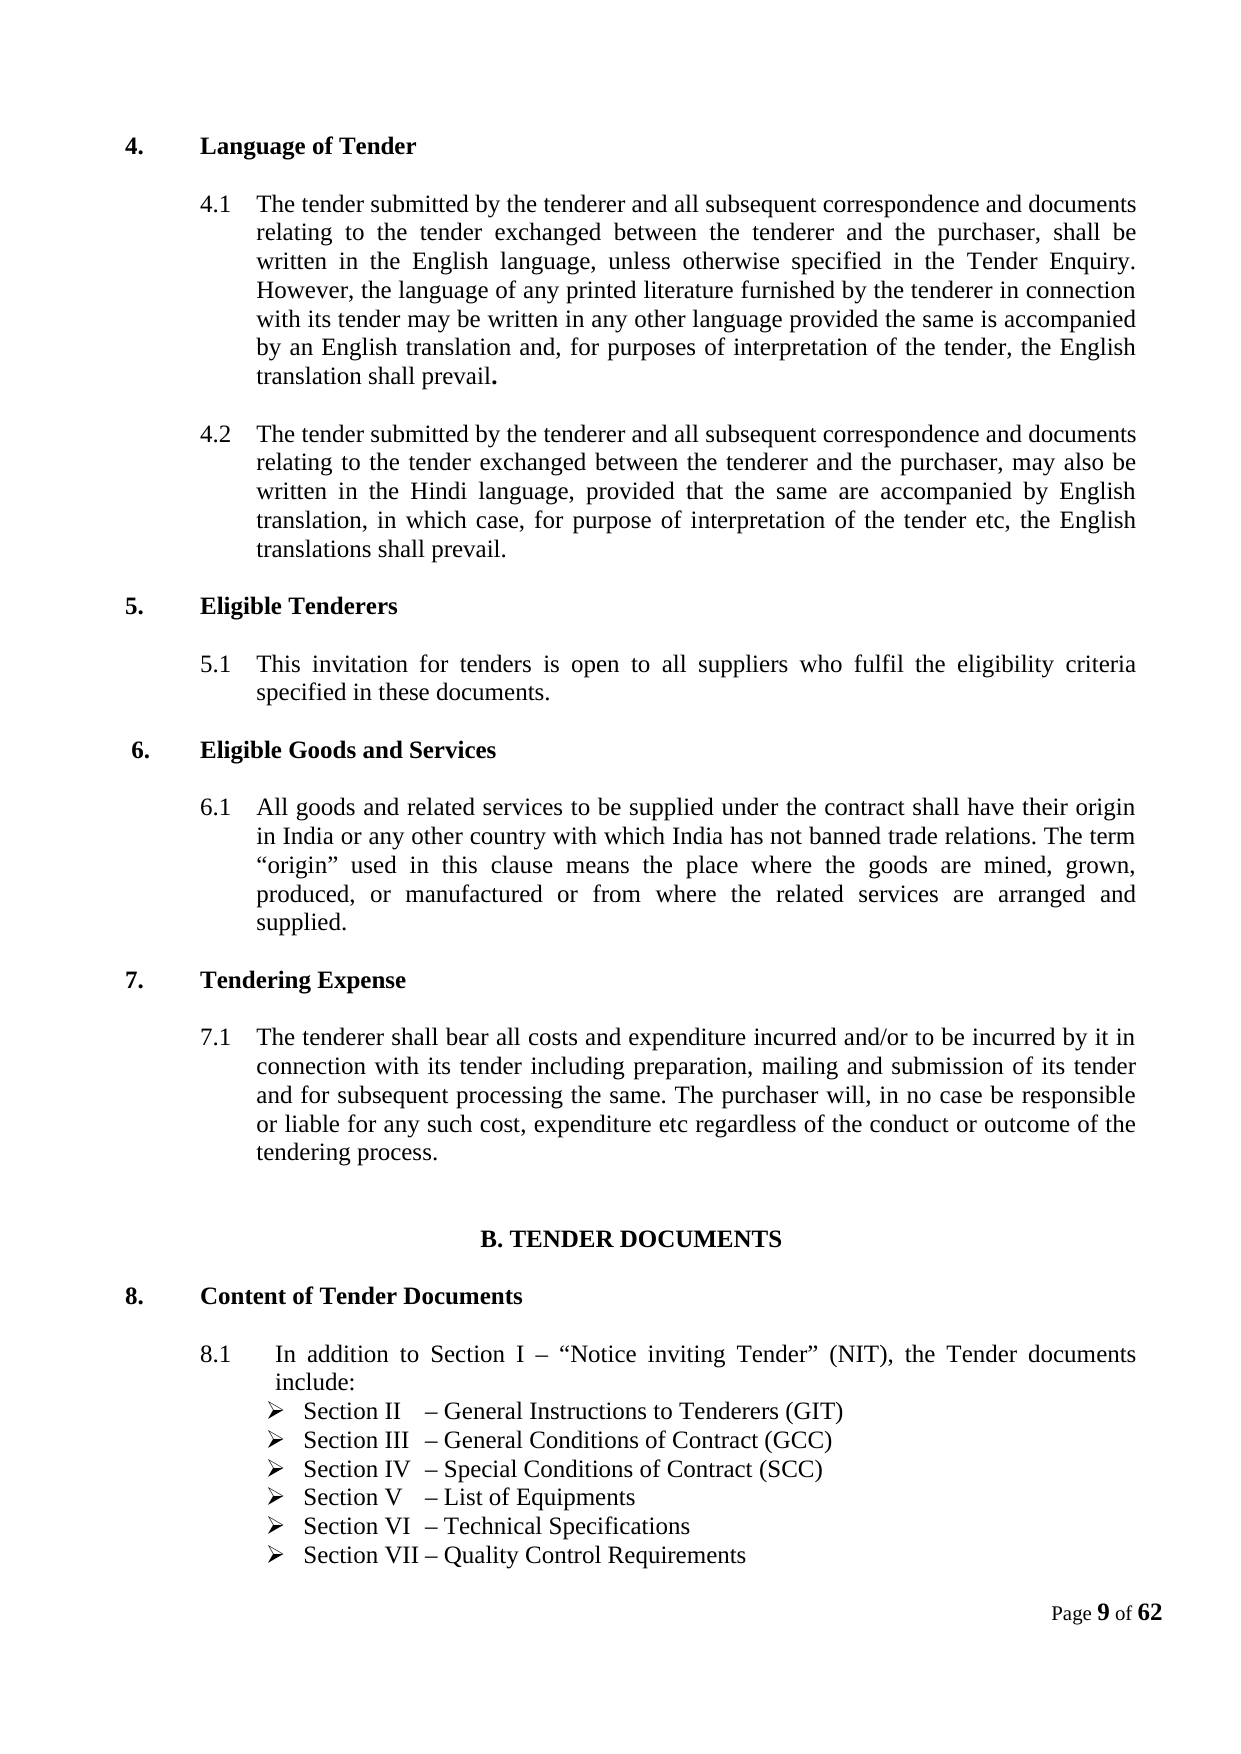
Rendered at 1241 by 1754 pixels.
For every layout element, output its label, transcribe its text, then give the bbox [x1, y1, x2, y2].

list Section VI – Technical Specifications [266, 1511, 1137, 1540]
text 7.1 The tenderer shall bear all costs and expenditure incurred and/or to be incurred by it in connection with its tender including preparation, mailing and submission of its tender and for subsequent processing the same. The purchaser will, in no case be responsible or liable for any such cost, expenditure etc regardless of the conduct or outcome of the tendering process. [200, 1022, 1137, 1166]
text 5. Eligible Tenderers [125, 591, 1137, 620]
text 5.1 This invitation for tenders is open to all suppliers who fulfil the eligibility criteria specified in these documents. [200, 649, 1137, 706]
text 7. Tendering Expense [125, 965, 1137, 994]
text 8. Content of Tender Documents [125, 1281, 1137, 1310]
list Section V – List of Equipments [266, 1482, 1137, 1511]
text 6. Eligible Goods and Services [125, 735, 1137, 764]
list Section II – General Instructions to Tenderers (GIT) [266, 1396, 1137, 1425]
text 4. Language of Tender [125, 131, 1137, 160]
text 4.1 The tender submitted by the tenderer and all subsequent correspondence and documents relating to the tender exchanged between the tenderer and the purchaser, shall be written in the English language, unless otherwise specified in the Tender Enquiry. However, the language of any printed literature furnished by the tenderer in connection with its tender may be written in any other language provided the same is accompanied by an English translation and, for purposes of interpretation of the tender, the English translation shall prevail. [200, 189, 1137, 390]
text 8.1 In addition to Section I – “Notice inviting Tender” (NIT), the Tender documents include: [200, 1339, 1137, 1396]
list Section III – General Conditions of Contract (GCC) [266, 1425, 1137, 1454]
text 6.1 All goods and related services to be supplied under the contract shall have their origin in or any other country with which has not banned trade relations. The term “origin” used in this clause means the place where the goods are mined, grown, produced, or manufactured or from where the related services are arranged and supplied. [200, 792, 1137, 936]
list Section VII – Quality Control Requirements [266, 1540, 1137, 1569]
text 4.2 The tender submitted by the tenderer and all subsequent correspondence and documents relating to the tender exchanged between the tenderer and the purchaser, may also be written in the Hindi language, provided that the same are accompanied by English translation, in which case, for purpose of interpretation of the tender etc, the English translations shall prevail. [200, 419, 1137, 562]
list Section IV – Special Conditions of Contract (SCC) [266, 1454, 1137, 1482]
text B. TENDER DOCUMENTS [125, 1224, 1137, 1252]
